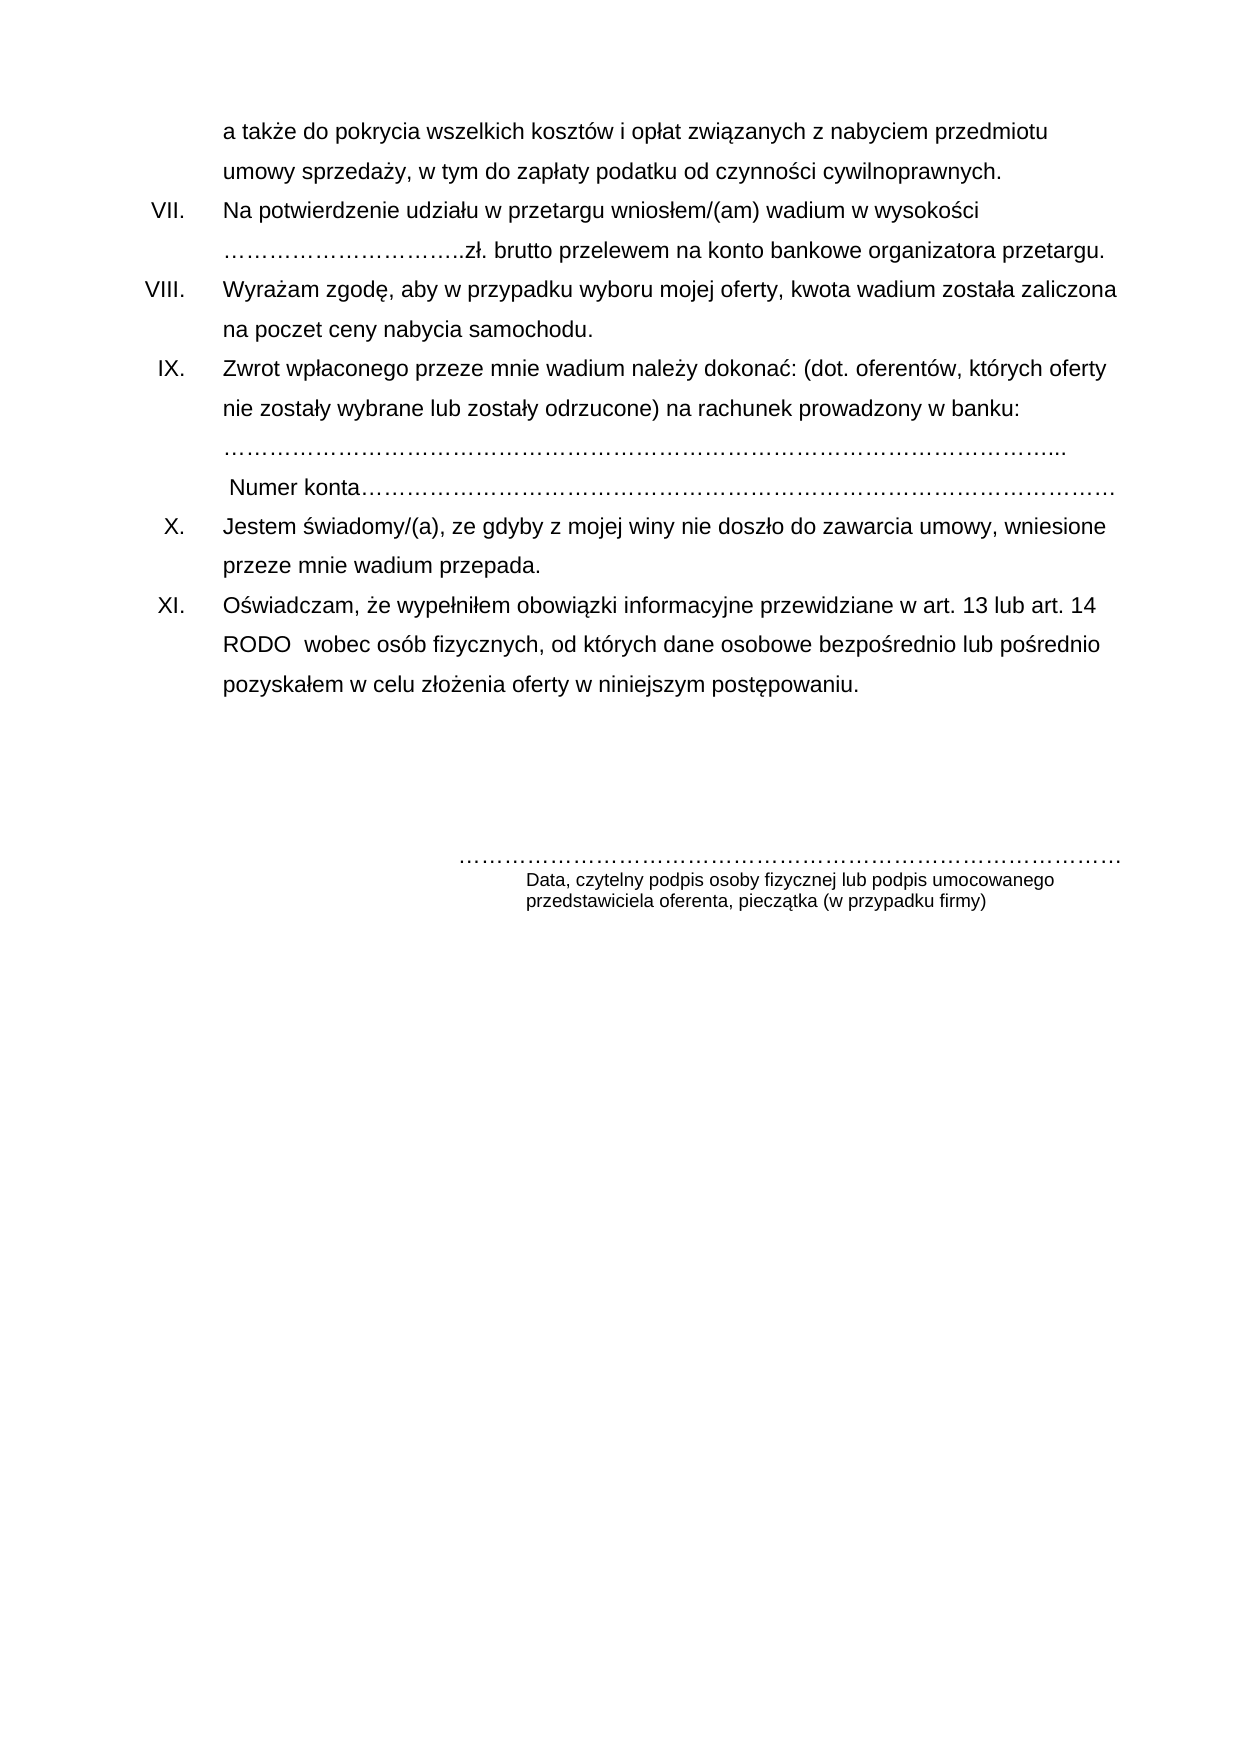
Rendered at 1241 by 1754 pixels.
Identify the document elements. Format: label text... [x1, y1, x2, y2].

text …………………………………………………………………………… [148, 842, 1122, 868]
list Numer konta……………………………………………………………………………………… [229, 473, 1122, 500]
list Jestem świadomy/(a), ze gdyby z mojej winy nie doszło do zawarcia umowy, wniesione przeze mnie wadium przepada. [185, 513, 1122, 579]
list Oświadczam, że wypełniłem obowiązki informacyjne przewidziane w art. 13 lub art. 14 RODO wobec osób fizycznych, od których dane osobowe bezpośrednio lub pośrednio pozyskałem w celu złożenia oferty w niniejszym postępowaniu. [185, 592, 1122, 697]
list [185, 118, 1122, 184]
text Data, czytelny podpis osoby fizycznej lub podpis umocowanego [443, 868, 1122, 890]
list Zwrot wpłaconego przeze mnie wadium należy dokonać: (dot. oferentów, których oferty nie zostały wybrane lub zostały odrzucone) na rachunek prowadzony w banku: ………………………………………………………………………………………………... [185, 355, 1122, 460]
text przedstawiciela oferenta, pieczątka (w przypadku firmy) [443, 890, 1122, 912]
list Na potwierdzenie udziału w przetargu wniosłem/(am) wadium w wysokości …………………………..zł. brutto przelewem na konto bankowe organizatora przetargu. [185, 197, 1122, 263]
list Wyrażam zgodę, aby w przypadku wyboru mojej oferty, kwota wadium została zaliczona na poczet ceny nabycia samochodu. [185, 276, 1122, 342]
